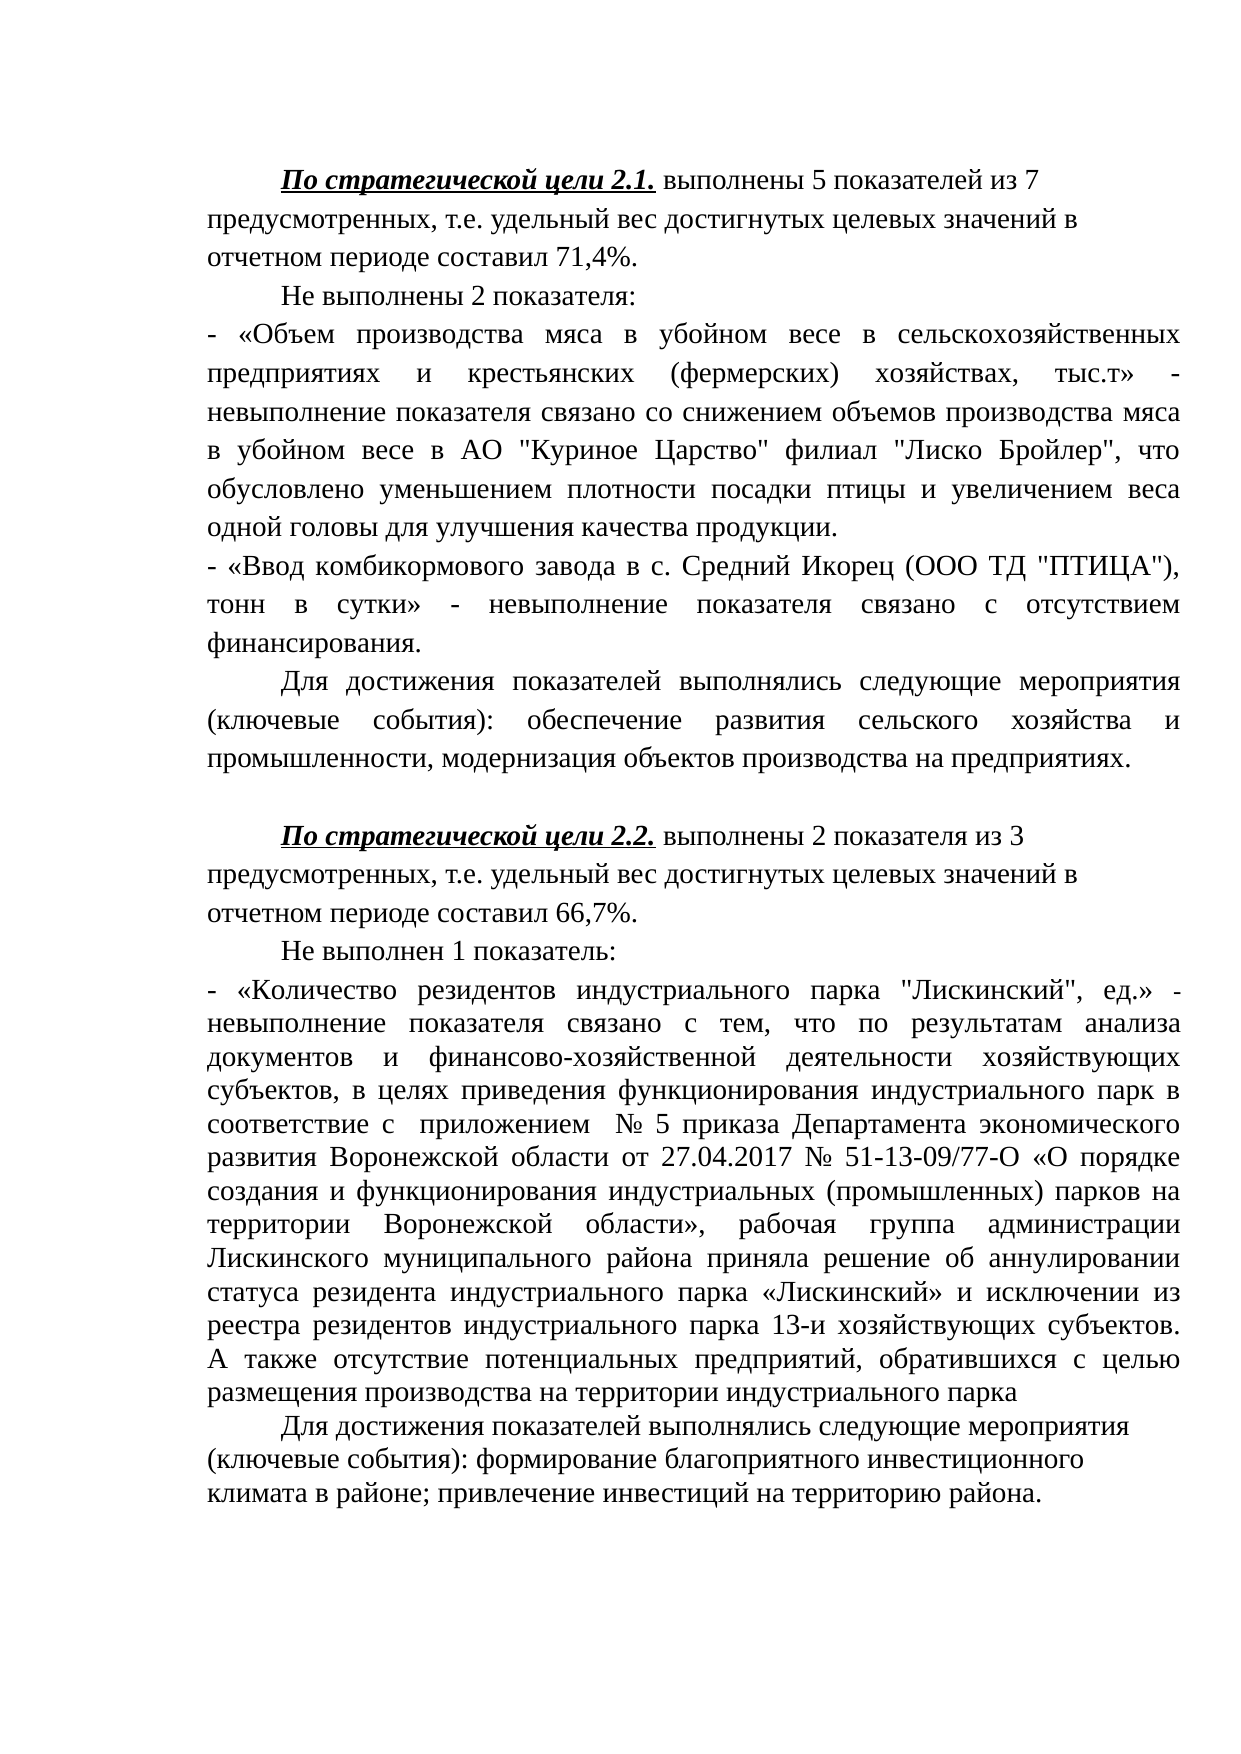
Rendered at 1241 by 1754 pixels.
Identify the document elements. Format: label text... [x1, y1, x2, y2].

text - «Объем производства мяса в убойном весе в сельскохозяйственных предприятиях и крестьянских (фермерских) хозяйствах, тыс.т» - невыполнение показателя связано со снижением объемов производства мяса в убойном весе в АО "Куриное Царство" филиал "Лиско Бройлер", что обусловлено уменьшением плотности посадки птицы и увеличением веса одной головы для улучшения качества продукции. [207, 317, 1181, 543]
text - «Количество резидентов индустриального парка "Лискинский", ед.» - невыполнение показателя связано с тем, что по результатам анализа документов и финансово-хозяйственной деятельности хозяйствующих субъектов, в целях приведения функционирования индустриального парк в соответствие с приложением № 5 приказа Департамента экономического развития Воронежской области от 27.04.2017 № 51-13-09/77-О «О порядке создания и функционирования индустриальных (промышленных) парков на территории Воронежской области», рабочая группа администрации Лискинского муниципального района приняла решение об аннулировании статуса резидента индустриального парка «Лискинский» и исключении из реестра резидентов индустриального парка 13-и хозяйствующих субъектов. А также отсутствие потенциальных предприятий, обратившихся с целью размещения производства на территории индустриального парка [207, 972, 1181, 1408]
text Для достижения показателей выполнялись следующие мероприятия (ключевые события): обеспечение развития сельского хозяйства и промышленности, модернизация объектов производства на предприятиях. [207, 663, 1181, 774]
text Не выполнен 1 показатель: [207, 933, 1181, 967]
text По стратегической цели 2.1. выполнены 5 показателей из 7 предусмотренных, т.е. удельный вес достигнутых целевых значений в отчетном периоде составил 71,4%. [207, 162, 1181, 273]
text Не выполнены 2 показателя: [207, 278, 1181, 312]
text - «Ввод комбикормового завода в с. Средний Икорец (ООО ТД "ПТИЦА"), тонн в сутки» - невыполнение показателя связано с отсутствием финансирования. [207, 548, 1181, 658]
text Для достижения показателей выполнялись следующие мероприятия (ключевые события): формирование благоприятного инвестиционного климата в районе; привлечение инвестиций на территорию района. [207, 1408, 1181, 1508]
text По стратегической цели 2.2. выполнены 2 показателя из 3 предусмотренных, т.е. удельный вес достигнутых целевых значений в отчетном периоде составил 66,7%. [207, 818, 1181, 928]
